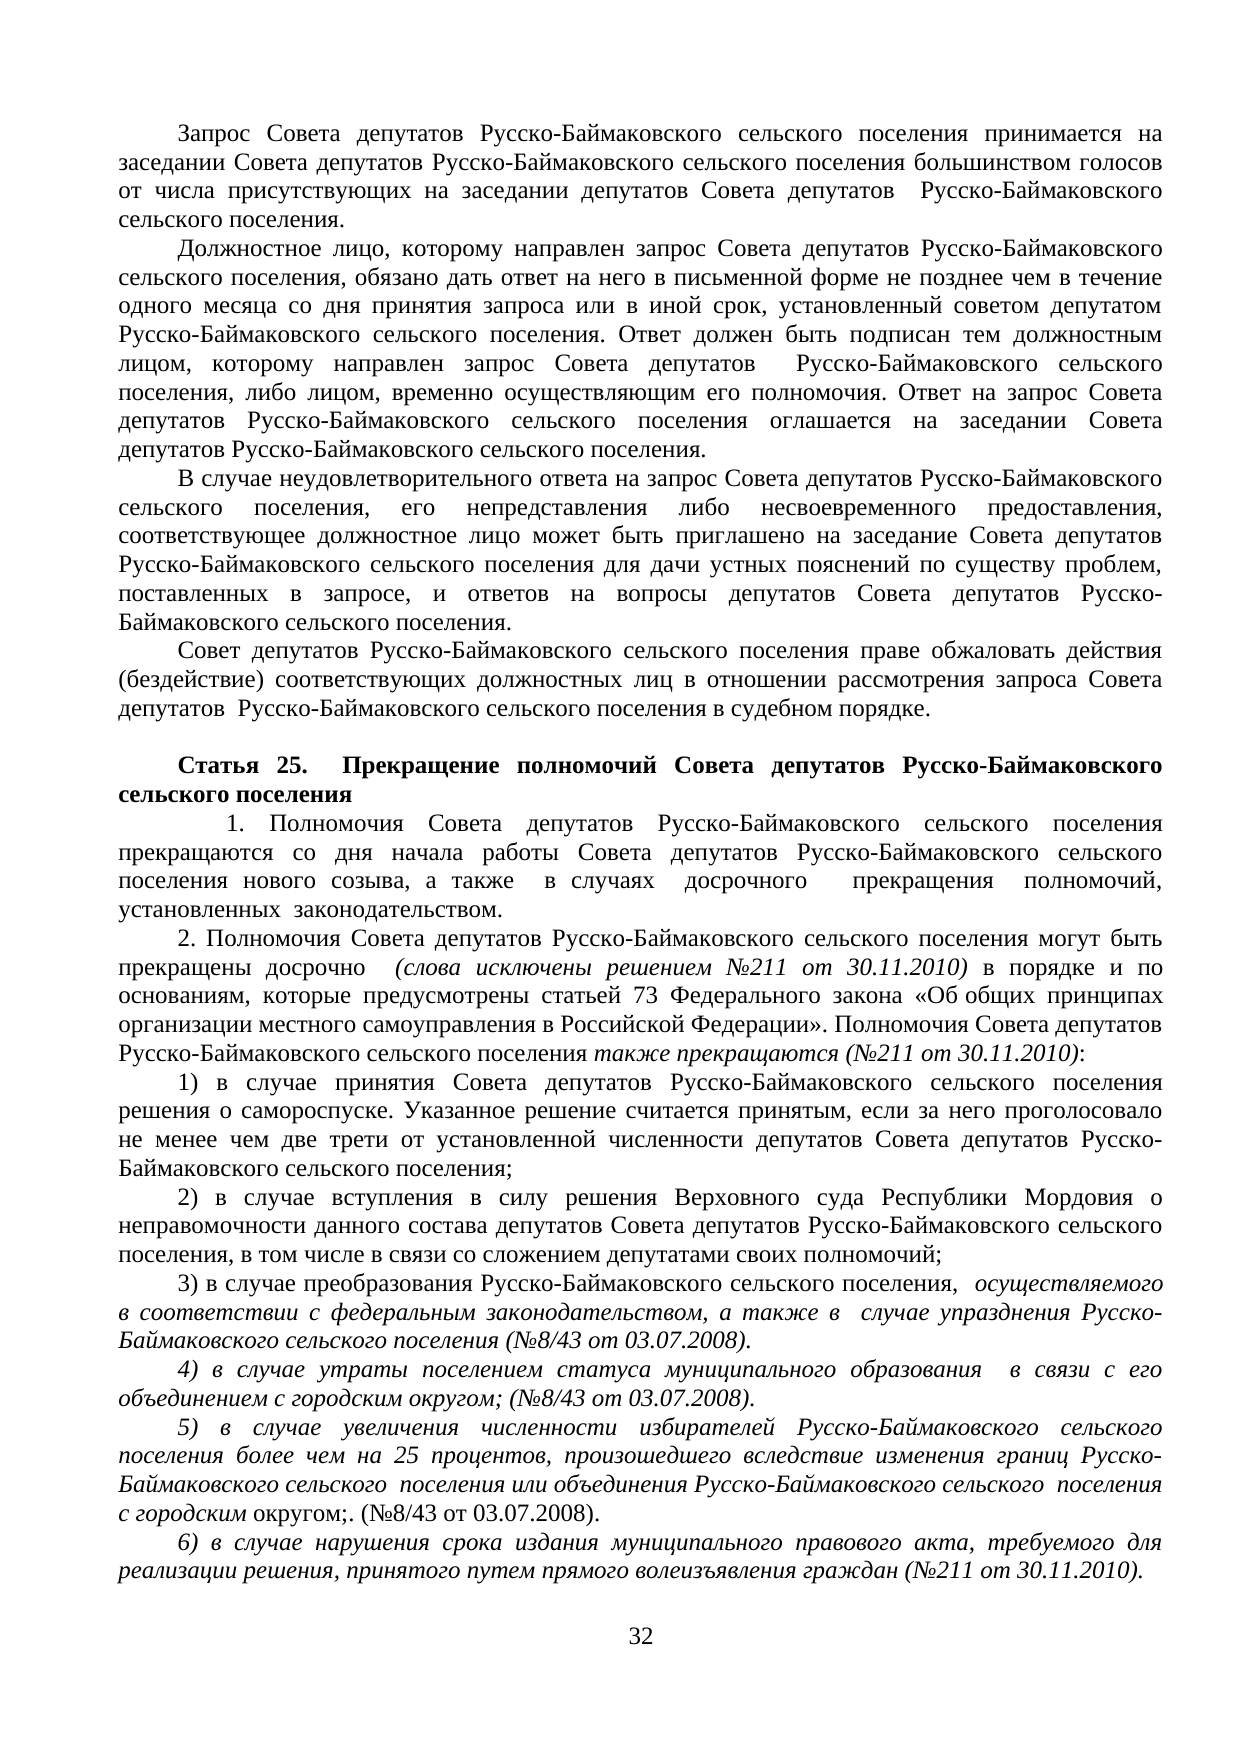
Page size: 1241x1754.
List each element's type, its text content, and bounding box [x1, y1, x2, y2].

text 1. Полномочия Совета депутатов Русско-Баймаковского сельского поселения прекращаются со дня начала работы Совета депутатов Русско-Баймаковского сельского поселения нового созыва, а также в случаях досрочного прекращения полномочий, установленных законодательством. [118, 808, 1163, 923]
list 3) в случае преобразования Русско-Баймаковского сельского поселения, осуществляемого в соответствии с федеральным законодательством, а также в случае упразднения Русско-Баймаковского сельского поселения (№8/43 от 03.07.2008). [118, 1268, 1163, 1354]
text Совет депутатов Русско-Баймаковского сельского поселения праве обжаловать действия (бездействие) соответствующих должностных лиц в отношении рассмотрения запроса Совета депутатов Русско-Баймаковского сельского поселения в судебном порядке. [118, 636, 1163, 722]
list 5) в случае увеличения численности избирателей Русско-Баймаковского сельского поселения более чем на 25 процентов, произошедшего вследствие изменения границ Русско-Баймаковского сельского поселения или объединения Русско-Баймаковского сельского поселения с городским округом;. (№8/43 от 03.07.2008). [118, 1412, 1163, 1527]
list 4) в случае утраты поселением статуса муниципального образования в связи с его объединением с городским округом; (№8/43 от 03.07.2008). [118, 1354, 1163, 1412]
list 1) в случае принятия Совета депутатов Русско-Баймаковского сельского поселения решения о самороспуске. Указанное решение считается принятым, если за него проголосовало не менее чем две трети от установленной численности депутатов Совета депутатов Русско-Баймаковского сельского поселения; [118, 1067, 1163, 1182]
text Статья 25. Прекращение полномочий Совета депутатов Русско-Баймаковского сельского поселения [118, 751, 1163, 808]
list 2) в случае вступления в силу решения Верховного суда Республики Мордовия о неправомочности данного состава депутатов Совета депутатов Русско-Баймаковского сельского поселения, в том числе в связи со сложением депутатами своих полномочий; [118, 1182, 1163, 1268]
text Запрос Совета депутатов Русско-Баймаковского сельского поселения принимается на заседании Совета депутатов Русско-Баймаковского сельского поселения большинством голосов от числа присутствующих на заседании депутатов Совета депутатов Русско-Баймаковского сельского поселения. [118, 118, 1163, 233]
text 6) в случае нарушения срока издания муниципального правового акта, требуемого для реализации решения, принятого путем прямого волеизъявления граждан (№211 от 30.11.2010). [118, 1527, 1163, 1584]
text Должностное лицо, которому направлен запрос Совета депутатов Русско-Баймаковского сельского поселения, обязано дать ответ на него в письменной форме не позднее чем в течение одного месяца со дня принятия запроса или в иной срок, установленный советом депутатом Русско-Баймаковского сельского поселения. Ответ должен быть подписан тем должностным лицом, которому направлен запрос Совета депутатов Русско-Баймаковского сельского поселения, либо лицом, временно осуществляющим его полномочия. Ответ на запрос Совета депутатов Русско-Баймаковского сельского поселения оглашается на заседании Совета депутатов Русско-Баймаковского сельского поселения. [118, 233, 1163, 463]
text 2. Полномочия Совета депутатов Русско-Баймаковского сельского поселения могут быть прекращены досрочно (слова исключены решением №211 от 30.11.2010) в порядке и по основаниям, которые предусмотрены статьей 73 Федерального закона «Об общих принципах организации местного самоуправления в Российской Федерации». Полномочия Совета депутатов Русско-Баймаковского сельского поселения также прекращаются (№211 от 30.11.2010): [118, 923, 1163, 1067]
text В случае неудовлетворительного ответа на запрос Совета депутатов Русско-Баймаковского сельского поселения, его непредставления либо несвоевременного предоставления, соответствующее должностное лицо может быть приглашено на заседание Совета депутатов Русско-Баймаковского сельского поселения для дачи устных пояснений по существу проблем, поставленных в запросе, и ответов на вопросы депутатов Совета депутатов Русско-Баймаковского сельского поселения. [118, 463, 1163, 636]
